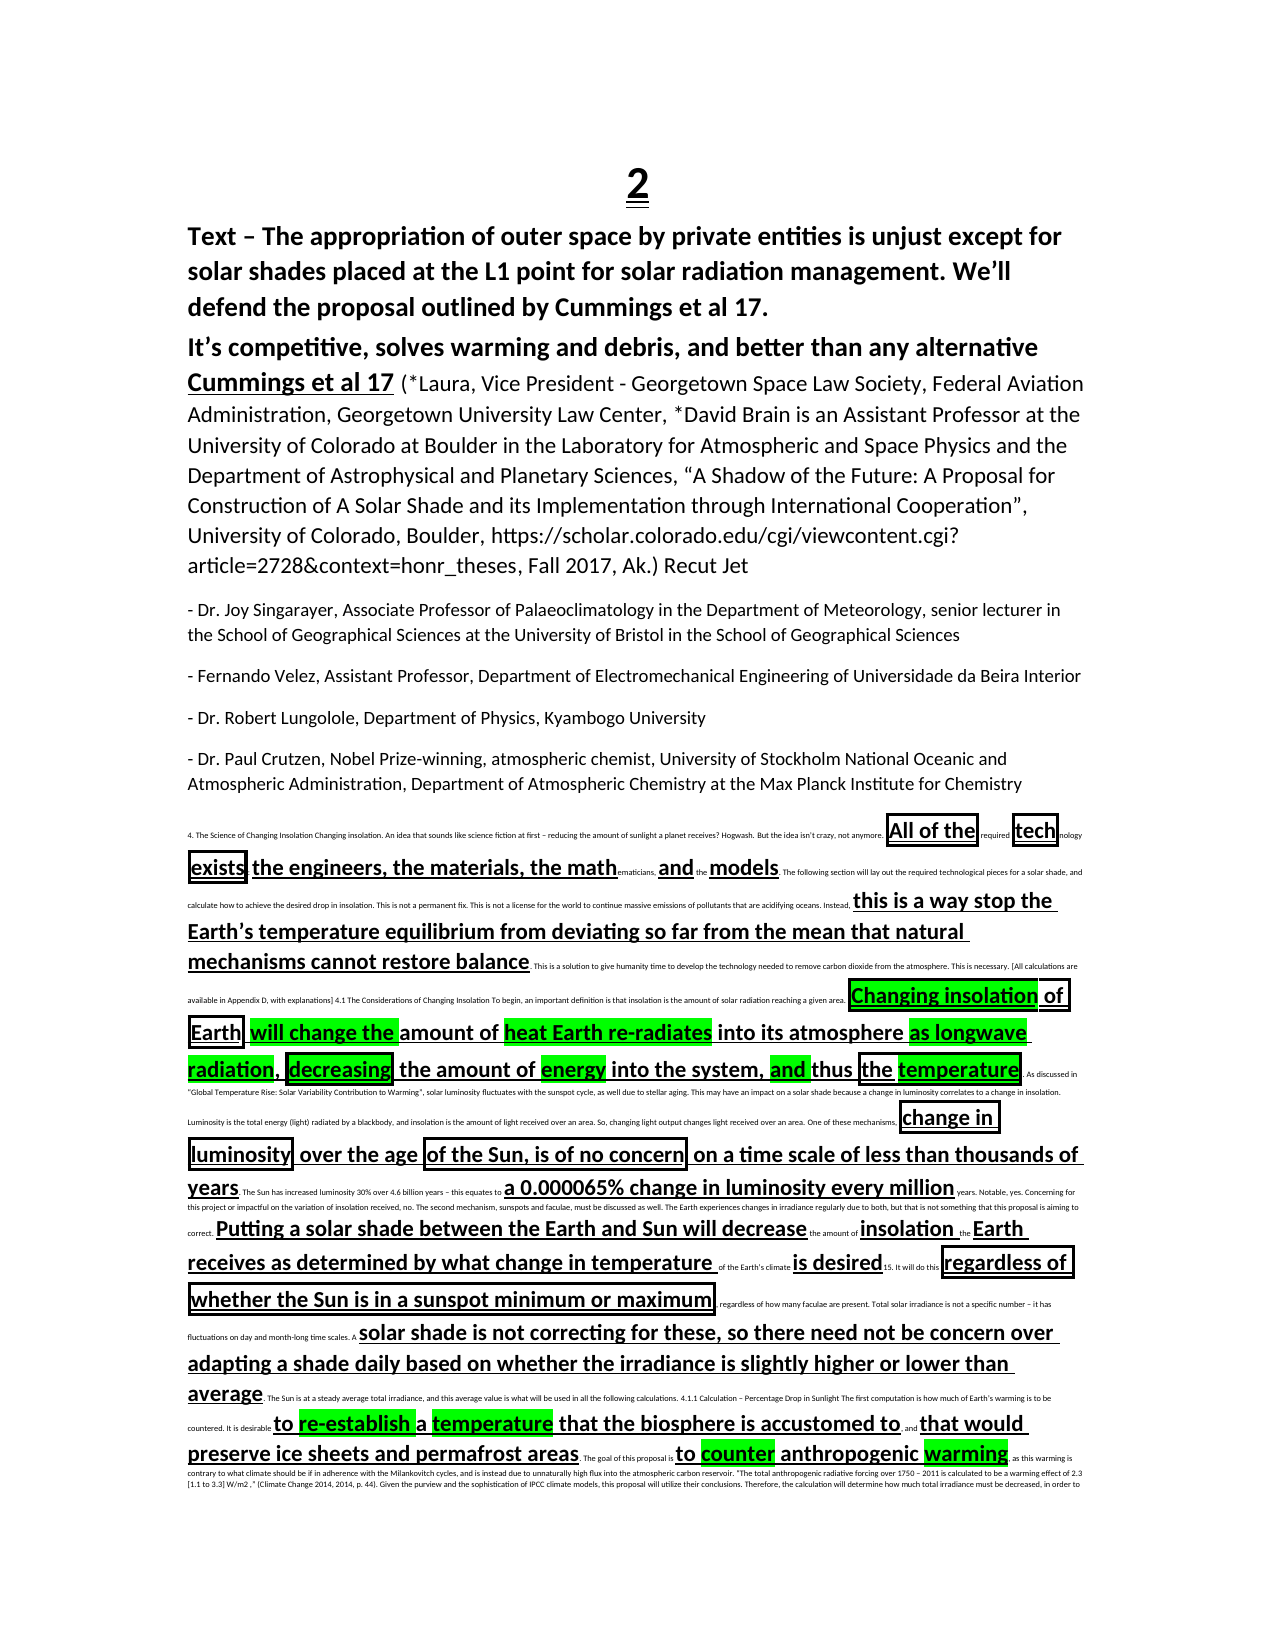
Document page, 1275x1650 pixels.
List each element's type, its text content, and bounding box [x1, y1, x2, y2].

subtitle Text – The appropriation of outer space by private entities is unjust except for solar shades placed at the L1 point for solar radiation management. We’ll defend the proposal outlined by Cummings et al 17. [187, 219, 1087, 323]
subtitle 2 [187, 154, 1087, 210]
text - Fernando Velez, Assistant Professor, Department of Electromechanical Engineering of Universidade da Beira Interior [187, 664, 1087, 687]
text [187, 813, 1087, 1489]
subtitle It’s competitive, solves warming and debris, and better than any alternative [187, 330, 1087, 363]
text Cummings et al 17 (*Laura, Vice President - Georgetown Space Law Society, Federal Aviation Administration, Georgetown University Law Center, *David Brain is an Assistant Professor at the University of Colorado at Boulder in the Laboratory for Atmospheric and Space Physics and the Department of Astrophysical and Planetary Sciences, “A Shadow of the Future: A Proposal for Construction of A Solar Shade and its Implementation through International Cooperation”, University of Colorado, Boulder, https://scholar.colorado.edu/cgi/viewcontent.cgi?article=2728&context=honr_theses, Fall 2017, Ak.) Recut Jet [187, 365, 1087, 579]
text - Dr. Paul Crutzen, Nobel Prize-winning, atmospheric chemist, University of Stockholm National Oceanic and Atmospheric Administration, Department of Atmospheric Chemistry at the Max Planck Institute for Chemistry [187, 747, 1087, 795]
text - Dr. Robert Lungolole, Department of Physics, Kyambogo University [187, 706, 1087, 729]
text - Dr. Joy Singarayer, Associate Professor of Palaeoclimatology in the Department of Meteorology, senior lecturer in the School of Geographical Sciences at the University of Bristol in the School of Geographical Sciences [187, 598, 1087, 646]
